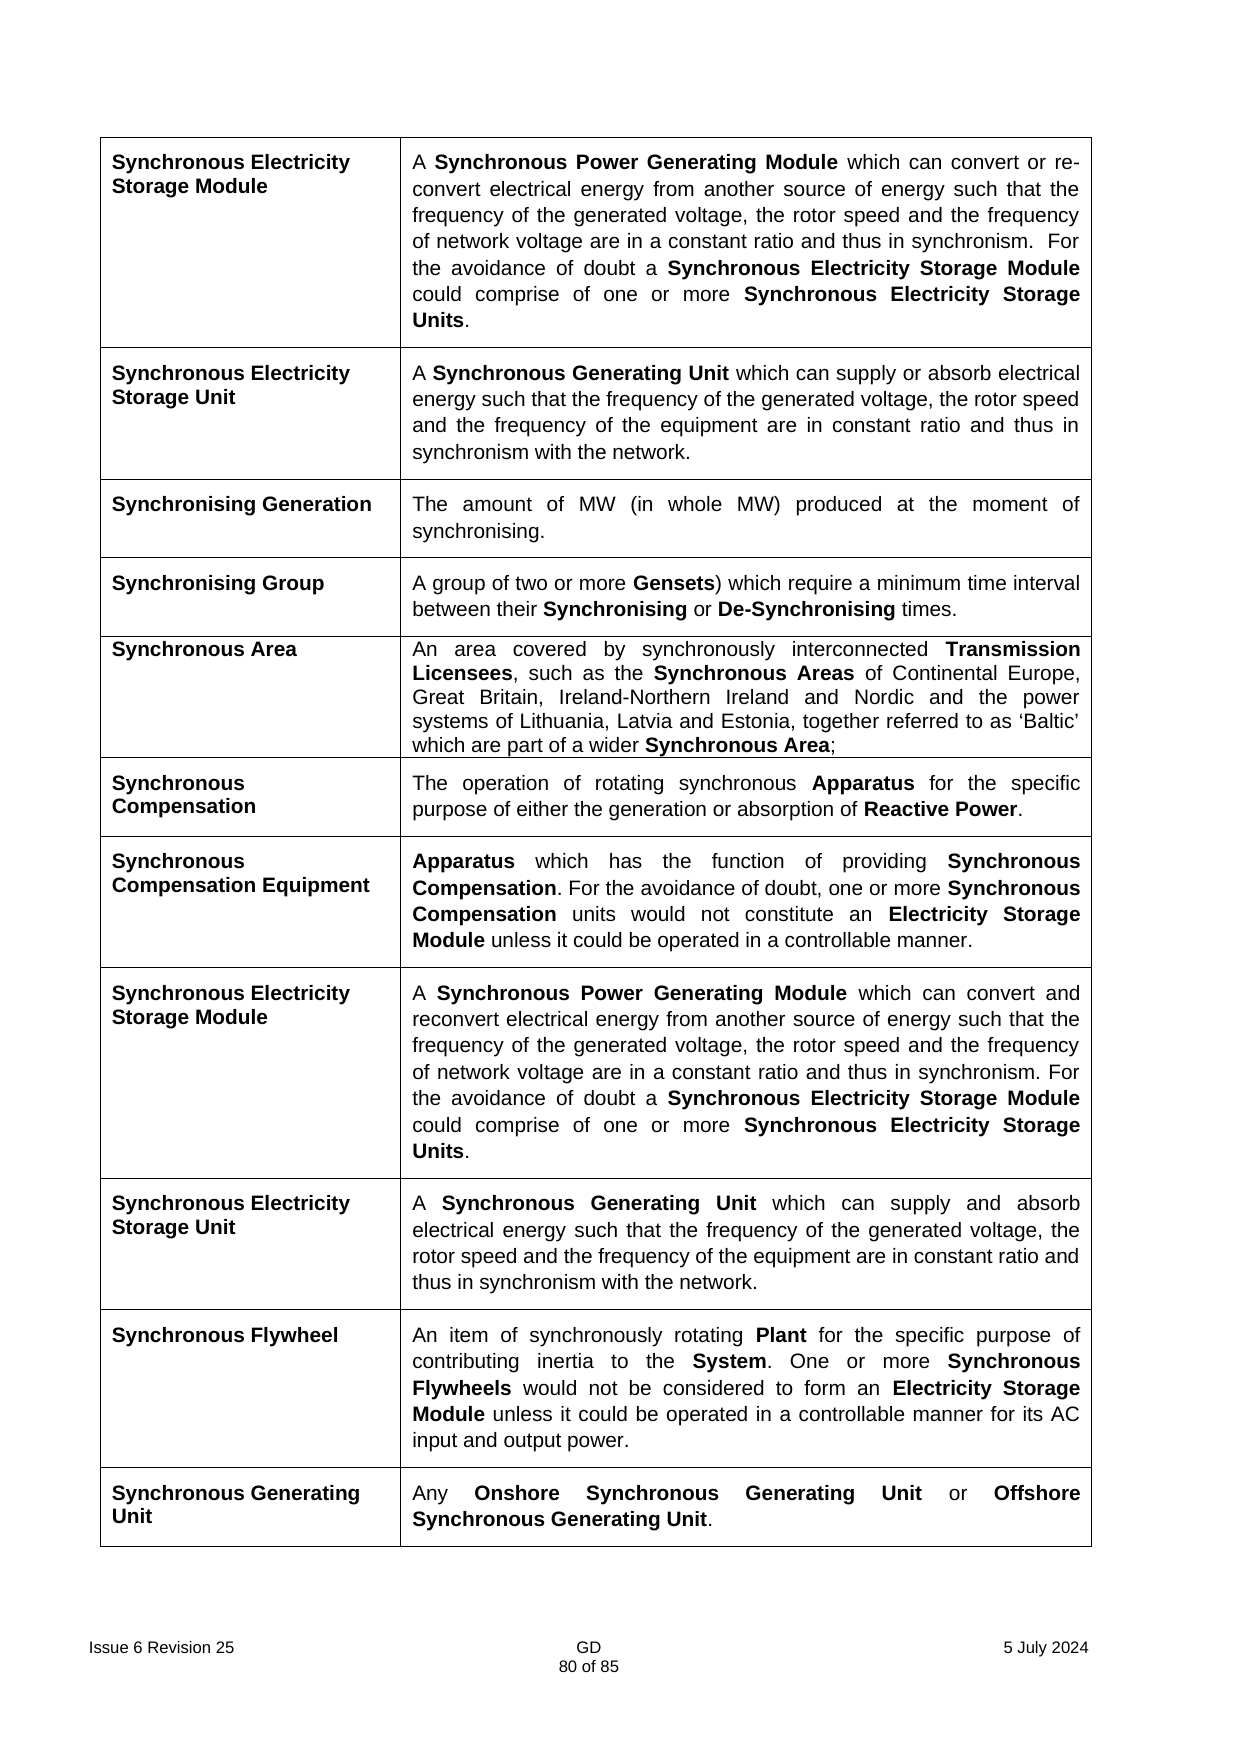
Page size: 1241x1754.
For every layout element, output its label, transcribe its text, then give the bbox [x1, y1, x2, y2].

table_cell The operation of rotating synchronous Apparatus for the specific purpose of either the generation or absorption of Reactive Power. [401, 758, 1091, 836]
table_cell Synchronous Flywheel [101, 1310, 400, 1467]
table_cell A Synchronous Generating Unit which can supply or absorb electrical energy such that the frequency of the generated voltage, the rotor speed and the frequency of the equipment are in constant ratio and thus in synchronism with the network. [401, 348, 1091, 478]
table_cell The amount of MW (in whole MW) produced at the moment of synchronising. [401, 480, 1091, 557]
table_cell Synchronising Group [101, 558, 400, 636]
table_cell A Synchronous Generating Unit which can supply and absorb electrical energy such that the frequency of the generated voltage, the rotor speed and the frequency of the equipment are in constant ratio and thus in synchronism with the network. [401, 1179, 1091, 1309]
table_cell Synchronous Generating Unit [101, 1468, 400, 1546]
table_cell An area covered by synchronously interconnected Transmission Licensees, such as the Synchronous Areas of Continental Europe, Great Britain, Ireland-Northern Ireland and Nordic and the power systems of Lithuania, Latvia and Estonia, together referred to as ‘Baltic’ which are part of a wider Synchronous Area; [401, 637, 1091, 757]
table_cell Synchronous Electricity Storage Module [101, 968, 400, 1178]
table_cell Synchronous Compensation [101, 758, 400, 836]
table_cell Synchronising Generation [101, 480, 400, 557]
table_cell A Synchronous Power Generating Module which can convert and reconvert electrical energy from another source of energy such that the frequency of the generated voltage, the rotor speed and the frequency of network voltage are in a constant ratio and thus in synchronism. For the avoidance of doubt a Synchronous Electricity Storage Module could comprise of one or more Synchronous Electricity Storage Units. [401, 968, 1091, 1178]
table_cell Synchronous Electricity Storage Unit [101, 348, 400, 478]
table_cell A group of two or more Gensets) which require a minimum time interval between their Synchronising or De-Synchronising times. [401, 558, 1091, 636]
table_cell Synchronous Compensation Equipment [101, 837, 400, 967]
table_cell Synchronous Electricity Storage Module [101, 138, 400, 347]
table_cell An item of synchronously rotating Plant for the specific purpose of contributing inertia to the System. One or more Synchronous Flywheels would not be considered to form an Electricity Storage Module unless it could be operated in a controllable manner for its AC input and output power. [401, 1310, 1091, 1467]
table_cell Synchronous Electricity Storage Unit [101, 1179, 400, 1309]
table_cell Any Onshore Synchronous Generating Unit or Offshore Synchronous Generating Unit. [401, 1468, 1091, 1546]
table_cell Apparatus which has the function of providing Synchronous Compensation. For the avoidance of doubt, one or more Synchronous Compensation units would not constitute an Electricity Storage Module unless it could be operated in a controllable manner. [401, 837, 1091, 967]
table_cell A Synchronous Power Generating Module which can convert or re-convert electrical energy from another source of energy such that the frequency of the generated voltage, the rotor speed and the frequency of network voltage are in a constant ratio and thus in synchronism. For the avoidance of doubt a Synchronous Electricity Storage Module could comprise of one or more Synchronous Electricity Storage Units. [401, 138, 1091, 347]
table_cell Synchronous Area [101, 637, 400, 757]
